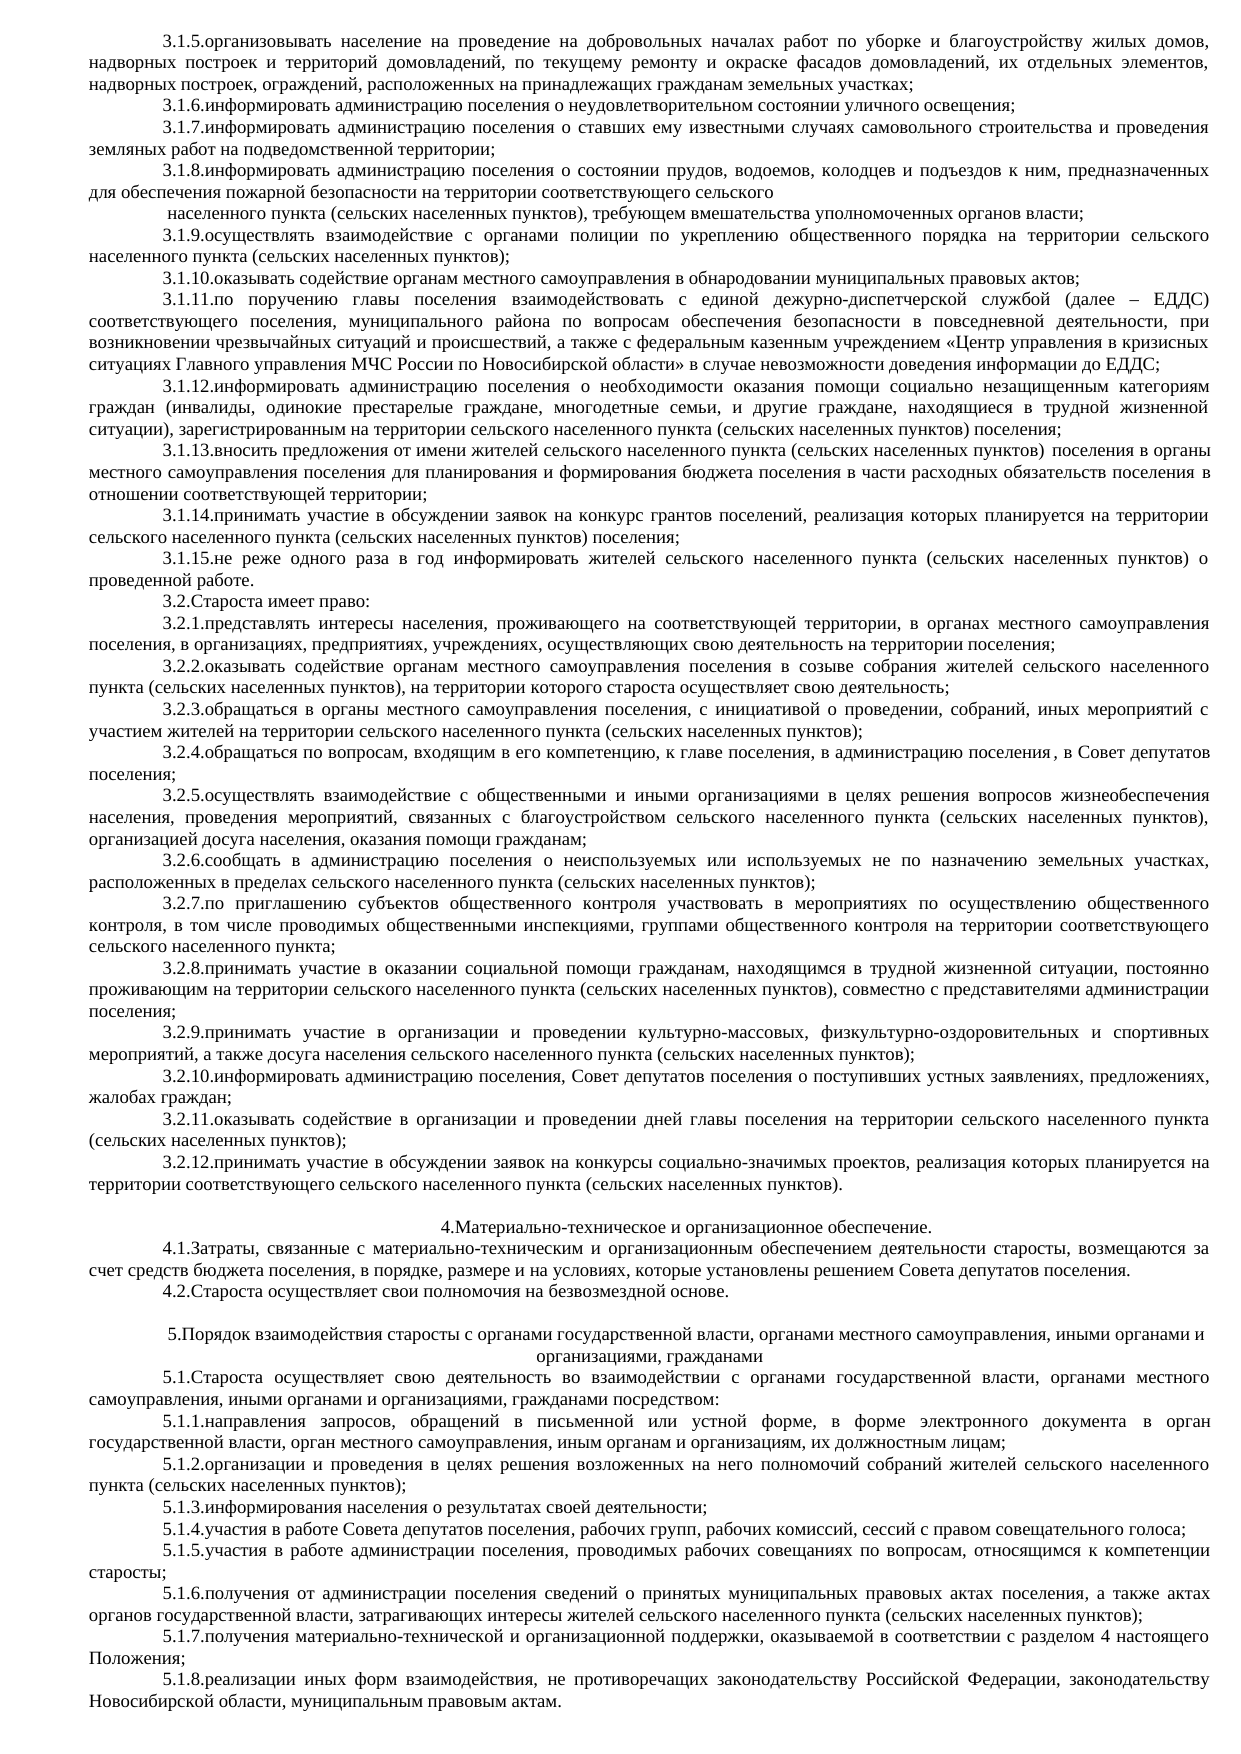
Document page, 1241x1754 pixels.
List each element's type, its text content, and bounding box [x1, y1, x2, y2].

text 3.2.2.оказывать содействие органам местного самоуправления поселения в созыве собрания жителей сельского населенного пункта (сельских населенных пунктов), на территории которого староста осуществляет свою деятельность; [89, 655, 1211, 698]
text 4.Материально-техническое и организационное обеспечение. [89, 1216, 1211, 1237]
text 5.Порядок взаимодействия старосты с органами государственной власти, органами местного самоуправления, иными органами и организациями, гражданами [89, 1323, 1211, 1366]
text 3.2.8.принимать участие в оказании социальной помощи гражданам, находящимся в трудной жизненной ситуации, постоянно проживающим на территории сельского населенного пункта (сельских населенных пунктов), совместно с представителями администрации поселения; [89, 957, 1211, 1021]
text 3.2.11.оказывать содействие в организации и проведении дней главы поселения на территории сельского населенного пункта (сельских населенных пунктов); [89, 1108, 1211, 1151]
text 3.1.7.информировать администрацию поселения о ставших ему известными случаях самовольного строительства и проведения земляных работ на подведомственной территории; [89, 116, 1211, 159]
text 3.1.15.не реже одного раза в год информировать жителей сельского населенного пункта (сельских населенных пунктов) о проведенной работе. [89, 547, 1211, 590]
text 3.1.11.по поручению главы поселения взаимодействовать с единой дежурно-диспетчерской службой (далее ‒ ЕДДС) соответствующего поселения, муниципального района по вопросам обеспечения безопасности в повседневной деятельности, при возникновении чрезвычайных ситуаций и происшествий, а также с федеральным казенным учреждением «Центр управления в кризисных ситуациях Главного управления МЧС России по Новосибирской области» в случае невозможности доведения информации до ЕДДС; [89, 288, 1211, 374]
text 3.2.12.принимать участие в обсуждении заявок на конкурсы социально-значимых проектов, реализация которых планируется на территории соответствующего сельского населенного пункта (сельских населенных пунктов). [89, 1151, 1211, 1194]
text 5.1.2.организации и проведения в целях решения возложенных на него полномочий собраний жителей сельского населенного пункта (сельских населенных пунктов); [89, 1453, 1211, 1496]
text 3.1.5.организовывать население на проведение на добровольных началах работ по уборке и благоустройству жилых домов, надворных построек и территорий домовладений, по текущему ремонту и окраске фасадов домовладений, их отдельных элементов, надворных построек, ограждений, расположенных на принадлежащих гражданам земельных участках; [89, 29, 1211, 94]
text 3.2.7.по приглашению субъектов общественного контроля участвовать в мероприятиях по осуществлению общественного контроля, в том числе проводимых общественными инспекциями, группами общественного контроля на территории соответствующего сельского населенного пункта; [89, 892, 1211, 957]
text 3.2.5.осуществлять взаимодействие с общественными и иными организациями в целях решения вопросов жизнеобеспечения населения, проведения мероприятий, связанных с благоустройством сельского населенного пункта (сельских населенных пунктов), организацией досуга населения, оказания помощи гражданам; [89, 784, 1211, 849]
text 3.1.6.информировать администрацию поселения о неудовлетворительном состоянии уличного освещения; [89, 94, 1211, 116]
text 5.1.3.информирования населения о результатах своей деятельности; [89, 1496, 1211, 1517]
text 3.2.Староста имеет право: [89, 590, 1211, 612]
text 3.1.13.вносить предложения от имени жителей сельского населенного пункта (сельских населенных пунктов) поселения в органы местного самоуправления поселения для планирования и формирования бюджета поселения в части расходных обязательств поселения в отношении соответствующей территории; [89, 439, 1211, 504]
text 4.1.Затраты, связанные с материально-техническим и организационным обеспечением деятельности старосты, возмещаются за счет средств бюджета поселения, в порядке, размере и на условиях, которые установлены решением Совета депутатов поселения. [89, 1237, 1211, 1280]
text 3.1.9.осуществлять взаимодействие с органами полиции по укреплению общественного порядка на территории сельского населенного пункта (сельских населенных пунктов); [89, 224, 1211, 267]
text 3.2.6.сообщать в администрацию поселения о неиспользуемых или используемых не по назначению земельных участках, расположенных в пределах сельского населенного пункта (сельских населенных пунктов); [89, 849, 1211, 892]
text 3.2.1.представлять интересы населения, проживающего на соответствующей территории, в органах местного самоуправления поселения, в организациях, предприятиях, учреждениях, осуществляющих свою деятельность на территории поселения; [89, 612, 1211, 655]
text 5.1.7.получения материально-технической и организационной поддержки, оказываемой в соответствии с разделом 4 настоящего Положения; [89, 1625, 1211, 1668]
text 3.1.10.оказывать содействие органам местного самоуправления в обнародовании муниципальных правовых актов; [89, 267, 1211, 288]
text 3.1.12.информировать администрацию поселения о необходимости оказания помощи социально незащищенным категориям граждан (инвалиды, одинокие престарелые граждане, многодетные семьи, и другие граждане, находящиеся в трудной жизненной ситуации), зарегистрированным на территории сельского населенного пункта (сельских населенных пунктов) поселения; [89, 374, 1211, 439]
text 4.2.Староста осуществляет свои полномочия на безвозмездной основе. [89, 1280, 1211, 1302]
text 3.2.9.принимать участие в организации и проведении культурно-массовых, физкультурно-оздоровительных и спортивных мероприятий, а также досуга населения сельского населенного пункта (сельских населенных пунктов); [89, 1021, 1211, 1064]
text 5.1.8.реализации иных форм взаимодействия, не противоречащих законодательству Российской Федерации, законодательству Новосибирской области, муниципальным правовым актам. [89, 1668, 1211, 1711]
text 3.2.10.информировать администрацию поселения, Совет депутатов поселения о поступивших устных заявлениях, предложениях, жалобах граждан; [89, 1064, 1211, 1108]
text 5.1.4.участия в работе Совета депутатов поселения, рабочих групп, рабочих комиссий, сессий с правом совещательного голоса; [89, 1517, 1211, 1539]
text 3.2.4.обращаться по вопросам, входящим в его компетенцию, к главе поселения, в администрацию поселения, в Совет депутатов поселения; [89, 741, 1211, 784]
text 5.1.1.направления запросов, обращений в письменной или устной форме, в форме электронного документа в орган государственной власти, орган местного самоуправления, иным органам и организациям, их должностным лицам; [89, 1409, 1211, 1453]
text 5.1.5.участия в работе администрации поселения, проводимых рабочих совещаниях по вопросам, относящимся к компетенции старосты; [89, 1539, 1211, 1582]
text 5.1.6.получения от администрации поселения сведений о принятых муниципальных правовых актах поселения, а также актах органов государственной власти, затрагивающих интересы жителей сельского населенного пункта (сельских населенных пунктов); [89, 1582, 1211, 1625]
text 3.2.3.обращаться в органы местного самоуправления поселения, с инициативой о проведении, собраний, иных мероприятий с участием жителей на территории сельского населенного пункта (сельских населенных пунктов); [89, 698, 1211, 741]
text населенного пункта (сельских населенных пунктов), требующем вмешательства уполномоченных органов власти; [89, 202, 1211, 224]
text 3.1.8.информировать администрацию поселения о состоянии прудов, водоемов, колодцев и подъездов к ним, предназначенных для обеспечения пожарной безопасности на территории соответствующего сельского [89, 159, 1211, 202]
text 3.1.14.принимать участие в обсуждении заявок на конкурс грантов поселений, реализация которых планируется на территории сельского населенного пункта (сельских населенных пунктов) поселения; [89, 504, 1211, 547]
text 5.1.Староста осуществляет свою деятельность во взаимодействии с органами государственной власти, органами местного самоуправления, иными органами и организациями, гражданами посредством: [89, 1366, 1211, 1409]
